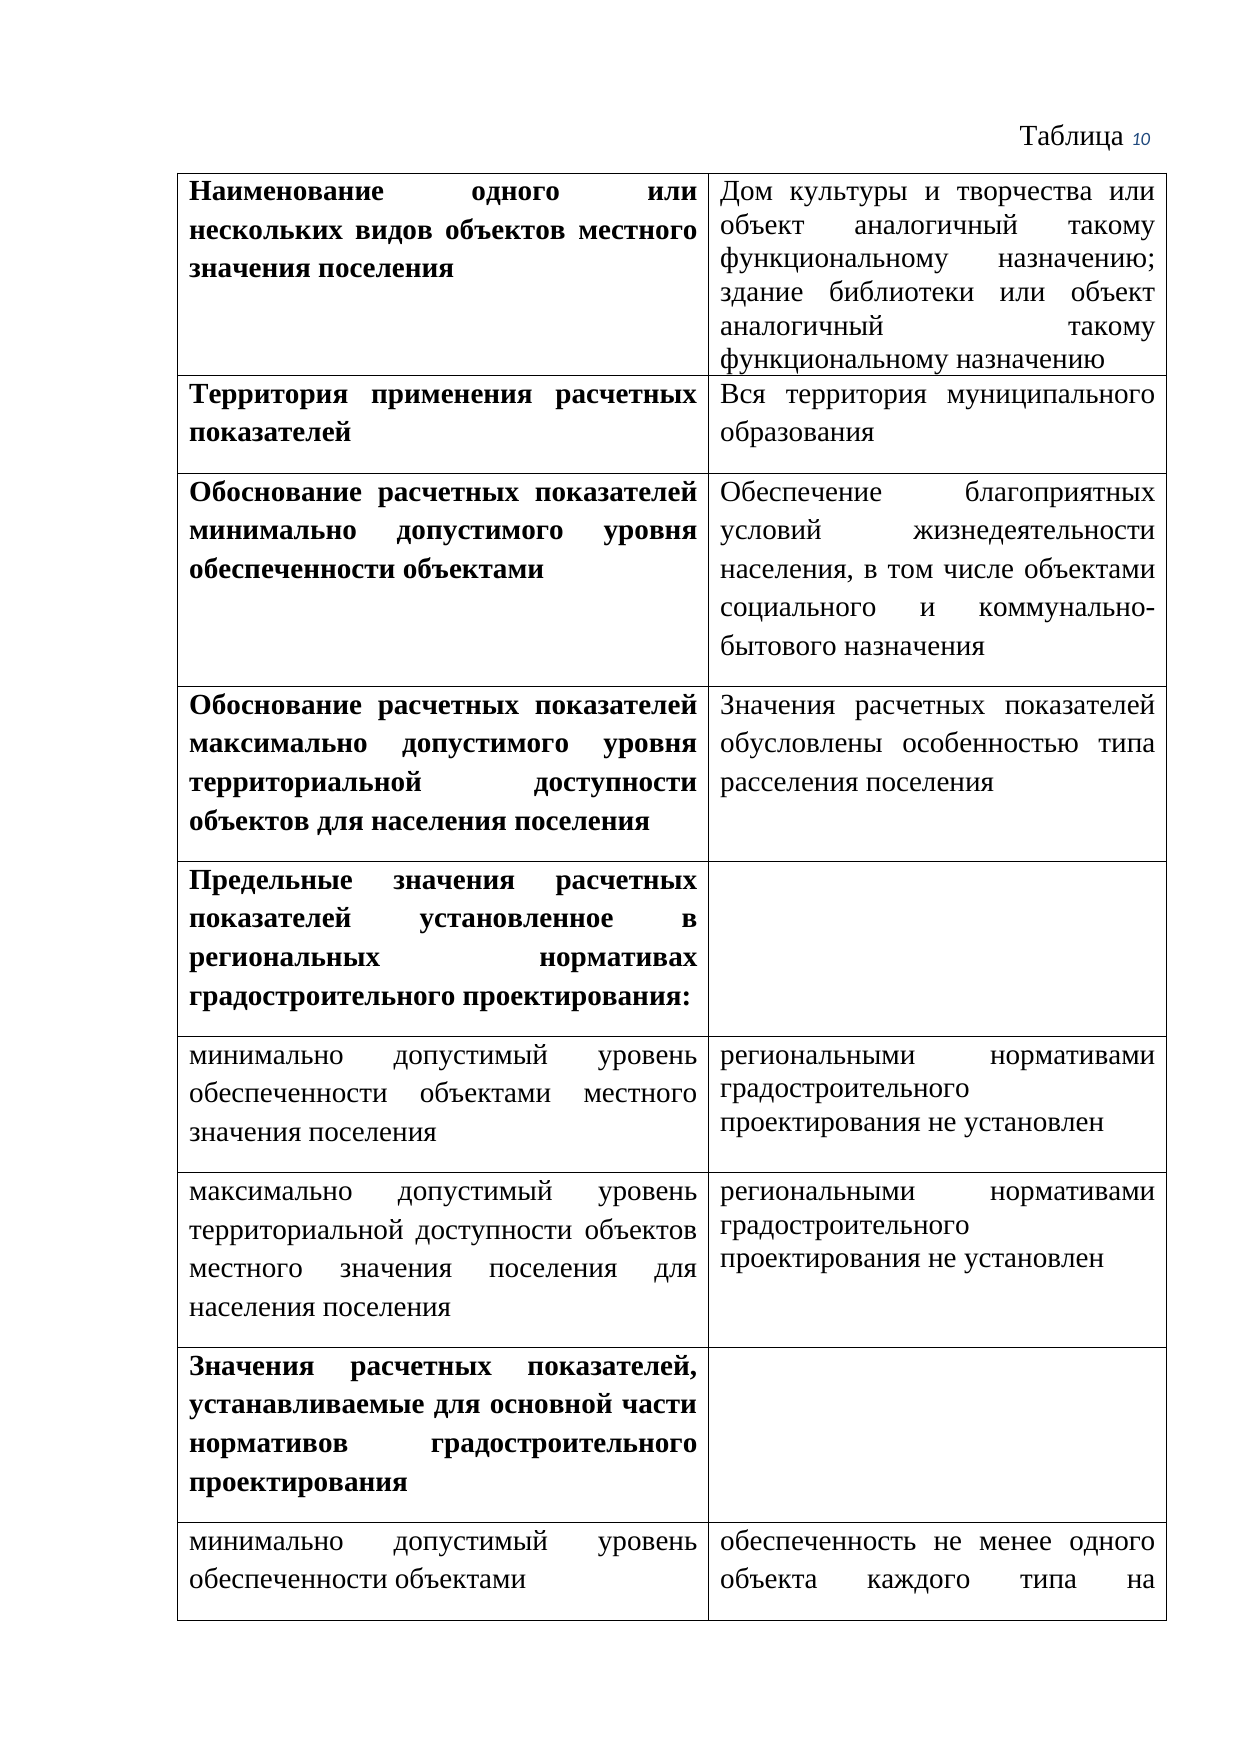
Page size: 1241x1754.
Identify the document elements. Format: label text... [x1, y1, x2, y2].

text Таблица 10 [177, 118, 1152, 152]
table_cell максимально допустимый уровень территориальной доступности объектов местного значения поселения для населения поселения [178, 1173, 708, 1347]
table_header Наименование одного или нескольких видов объектов местного значения поселения [178, 174, 708, 375]
table_cell региональными нормативами градостроительного проектирования не установлен [709, 1173, 1166, 1347]
table_header Дом культуры и творчества или объект аналогичный такому функциональному назначению; здание библиотеки или объект аналогичный такому функциональному назначению [709, 174, 1166, 375]
table_cell минимально допустимый уровень обеспеченности объектами местного значения поселения [178, 1037, 708, 1172]
table_cell Обоснование расчетных показателей минимально допустимого уровня обеспеченности объектами [178, 474, 708, 686]
table_cell Значения расчетных показателей, устанавливаемые для основной части нормативов градостроительного проектирования [178, 1348, 708, 1522]
table_cell [709, 1348, 1166, 1522]
table_cell Предельные значения расчетных показателей установленное в региональных нормативах градостроительного проектирования: [178, 862, 708, 1036]
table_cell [709, 1523, 1166, 1620]
table_cell Значения расчетных показателей обусловлены особенностью типа расселения поселения [709, 687, 1166, 861]
table_cell Обеспечение благоприятных условий жизнедеятельности населения, в том числе объектами социального и коммунально-бытового назначения [709, 474, 1166, 686]
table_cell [178, 1523, 708, 1620]
table_cell Обоснование расчетных показателей максимально допустимого уровня территориальной доступности объектов для населения поселения [178, 687, 708, 861]
table_cell [709, 862, 1166, 1036]
table_cell Вся территория муниципального образования [709, 376, 1166, 473]
table_cell Территория применения расчетных показателей [178, 376, 708, 473]
table_cell региональными нормативами градостроительного проектирования не установлен [709, 1037, 1166, 1172]
